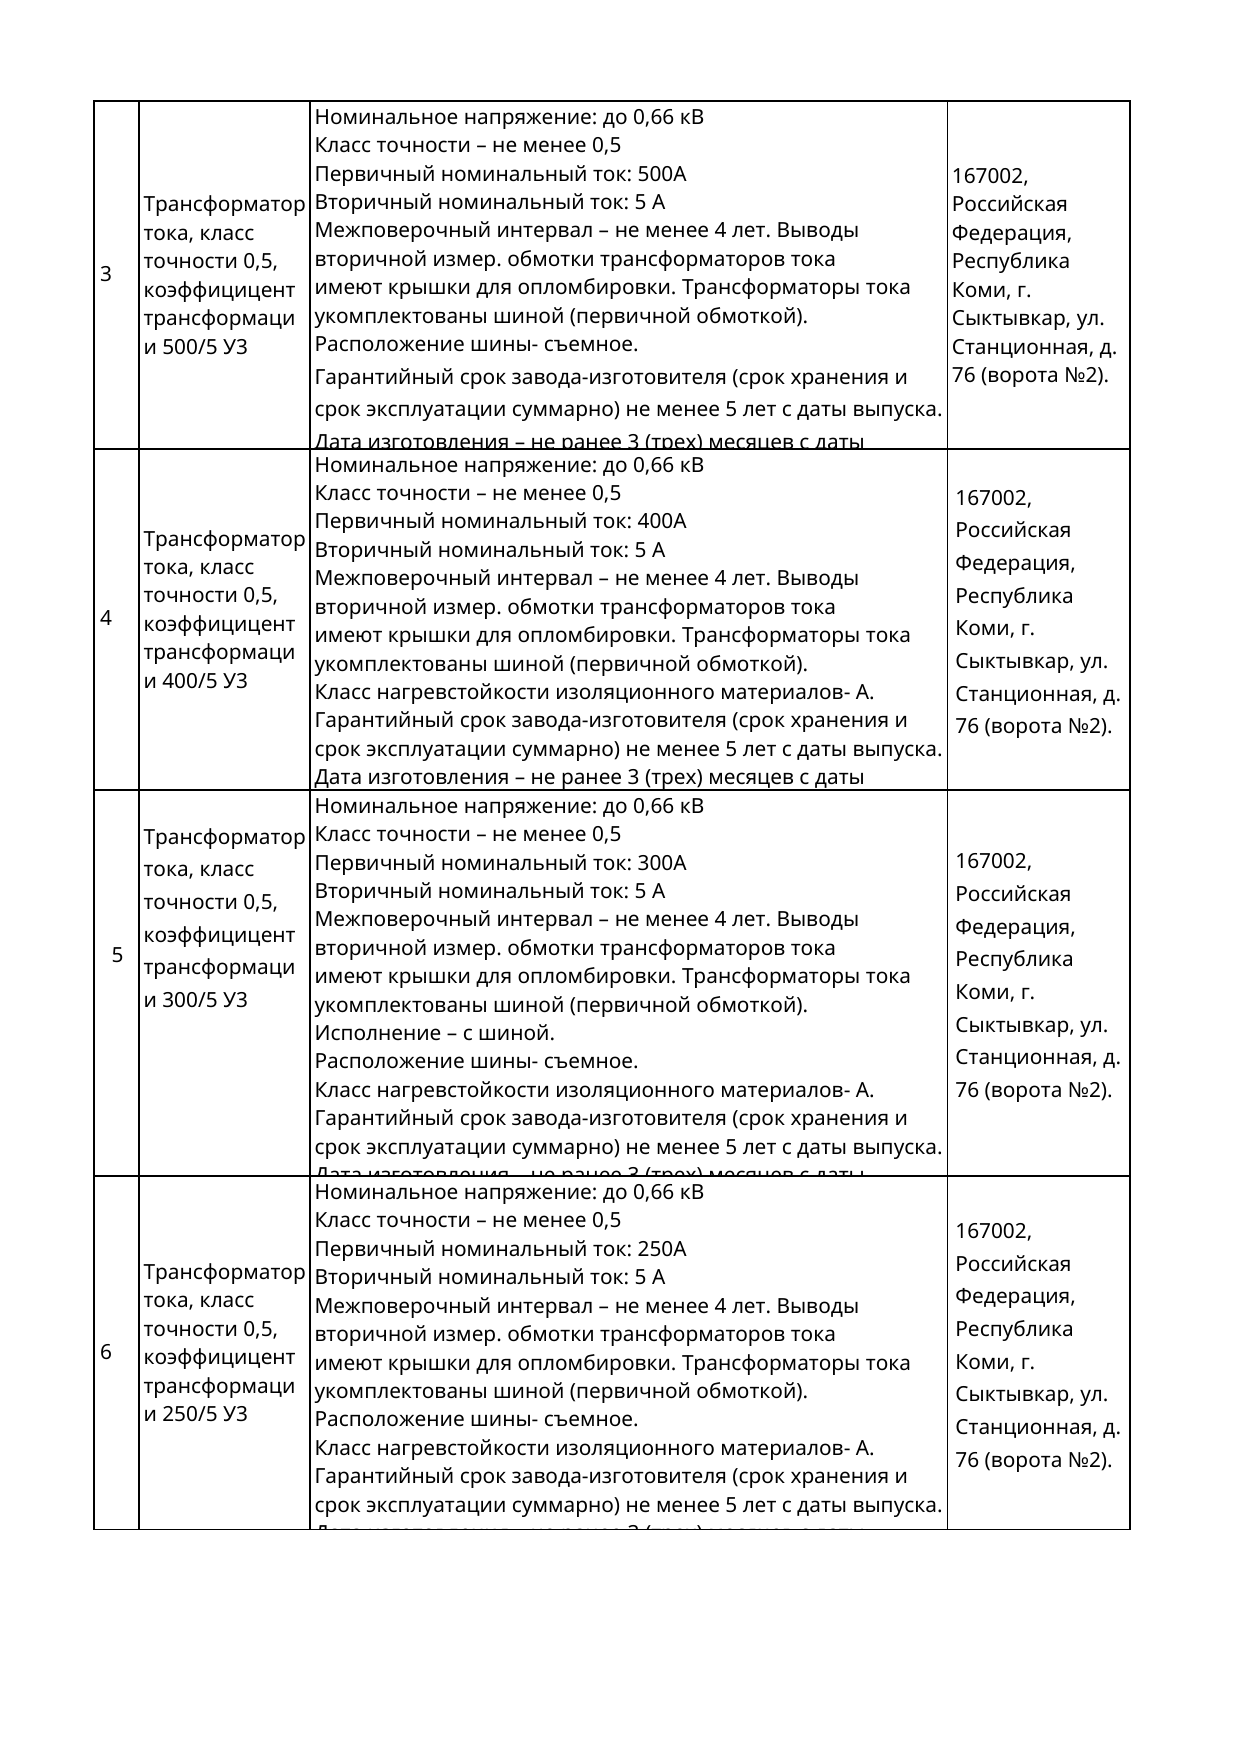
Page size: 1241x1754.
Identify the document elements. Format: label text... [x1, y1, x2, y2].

table_cell Трансформатор тока, класс точности 0,5, коэффицицент трансформации 400/5 У3 [140, 450, 309, 789]
table_cell 5 [95, 791, 138, 1175]
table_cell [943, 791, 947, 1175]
table_cell 167002, Российская Федерация, Республика Коми, г. Сыктывкар, ул. Станционная, д. 76 (ворота №2). [948, 450, 1129, 789]
table_cell Трансформатор тока, класс точности 0,5, коэффицицент трансформации 250/5 У3 [140, 1177, 309, 1529]
table_cell 4 [95, 450, 138, 789]
table_cell Трансформатор тока, класс точности 0,5, коэффицицент трансформации 500/5 У3 [140, 102, 309, 448]
table_cell 167002, Российская Федерация, Республика Коми, г. Сыктывкар, ул. Станционная, д. 76 (ворота №2). [948, 791, 1129, 1175]
table_cell Номинальное напряжение: до 0,66 кВ Класс точности – не менее 0,5 Первичный номинальный ток: 400А Вторичный номинальный ток: 5 А Межповерочный интервал – не менее 4 лет. Выводы вторичной измер. обмотки трансформаторов тока имеют крышки для опломбировки. Трансформаторы тока укомплектованы шиной (первичной обмоткой). Класс нагревстойкости изоляционного материалов- А. Гарантийный срок завода-изготовителя (срок хранения и срок эксплуатации суммарно) не менее 5 лет с даты выпуска. Дата изготовления – не ранее 3 (трех) месяцев с даты Заявки. [311, 450, 947, 789]
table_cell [948, 1177, 1129, 1529]
table_cell 3 [95, 102, 138, 448]
table_cell 6 [95, 1177, 138, 1529]
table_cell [948, 102, 1129, 448]
table_cell Номинальное напряжение: до 0,66 кВ Класс точности – не менее 0,5 Первичный номинальный ток: 500А Вторичный номинальный ток: 5 А Межповерочный интервал – не менее 4 лет. Выводы вторичной измер. обмотки трансформаторов тока имеют крышки для опломбировки. Трансформаторы тока укомплектованы шиной (первичной обмоткой). Расположение шины- съемное. Гарантийный срок завода-изготовителя (срок хранения и срок эксплуатации суммарно) не менее 5 лет с даты выпуска. Дата изготовления – не ранее 3 (трех) месяцев с даты Заявки. [311, 102, 947, 448]
table_cell Трансформатор тока, класс точности 0,5, коэффицицент трансформации 300/5 У3 [140, 791, 309, 1175]
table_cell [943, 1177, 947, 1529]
